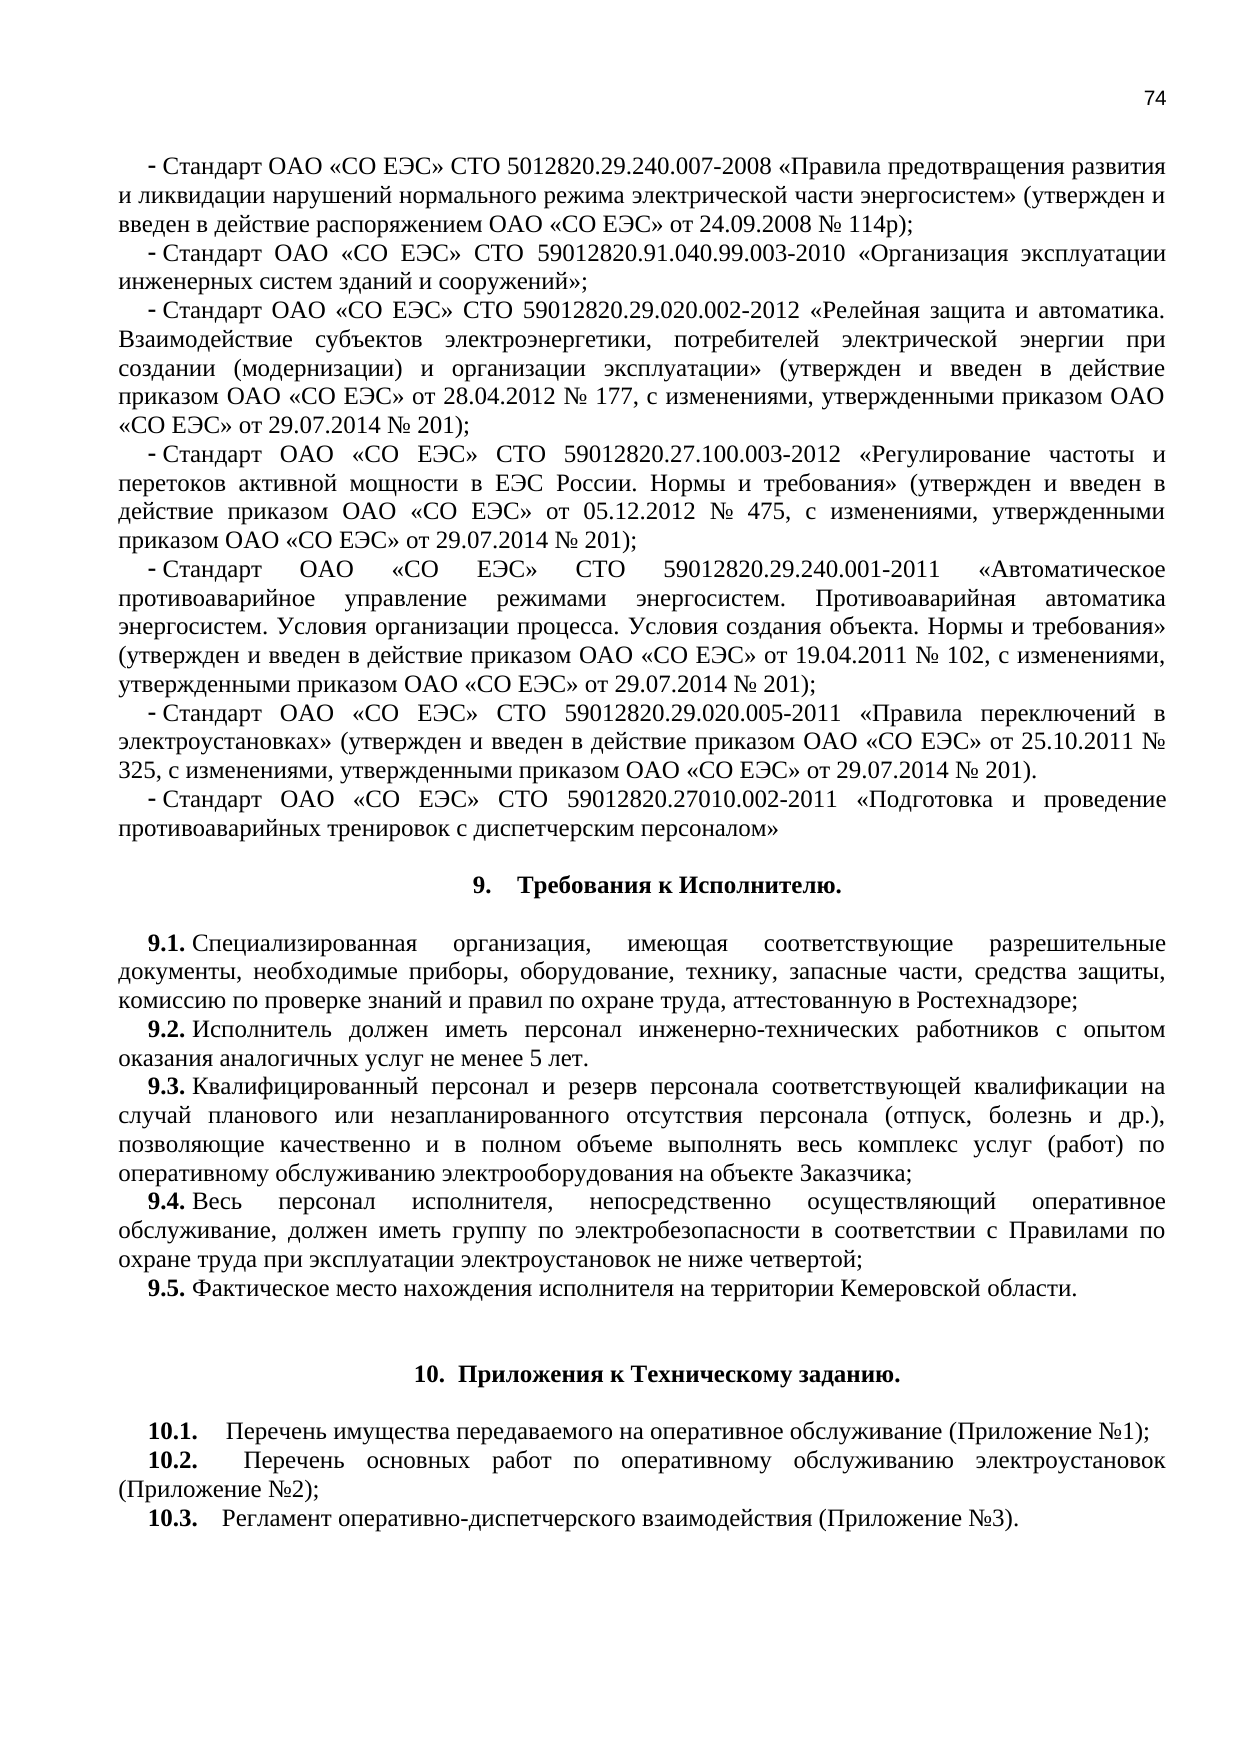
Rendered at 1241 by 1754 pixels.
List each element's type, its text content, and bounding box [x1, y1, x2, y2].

list Стандарт ОАО «СО ЕЭС» СТО 59012820.29.020.002-2012 «Релейная защита и автоматика. Взаимодействие субъектов электроэнергетики, потребителей электрической энергии при создании (модернизации) и организации эксплуатации» (утвержден и введен в действие приказом ОАО «СО ЕЭС» от 28.04.2012 № 177, с изменениями, утвержденными приказом ОАО «СО ЕЭС» от 29.07.2014 № 201); [118, 295, 1167, 439]
list Квалифицированный персонал и резерв персонала соответствующей квалификации на случай планового или незапланированного отсутствия персонала (отпуск, болезнь и др.), позволяющие качественно и в полном объеме выполнять весь комплекс услуг (работ) по оперативному обслуживанию электрооборудования на объекте Заказчика; [118, 1071, 1167, 1186]
list Требования к Исполнителю. [118, 870, 1167, 899]
list Исполнитель должен иметь персонал инженерно-технических работников с опытом оказания аналогичных услуг не менее 5 лет. [118, 1014, 1167, 1071]
list Весь персонал исполнителя, непосредственно осуществляющий оперативное обслуживание, должен иметь группу по электробезопасности в соответствии с Правилами по охране труда при эксплуатации электроустановок не ниже четвертой; [118, 1186, 1167, 1273]
list Регламент оперативно-диспетчерского взаимодействия (Приложение №3). [118, 1503, 1167, 1531]
list Стандарт ОАО «СО ЕЭС» СТО 59012820.91.040.99.003-2010 «Организация эксплуатации инженерных систем зданий и сооружений»; [118, 238, 1167, 295]
list Стандарт ОАО «СО ЕЭС» СТО 59012820.29.240.001-2011 «Автоматическое противоаварийное управление режимами энергосистем. Противоаварийная автоматика энергосистем. Условия организации процесса. Условия создания объекта. Нормы и требования» (утвержден и введен в действие приказом ОАО «СО ЕЭС» от 19.04.2011 № 102, с изменениями, утвержденными приказом ОАО «СО ЕЭС» от 29.07.2014 № 201); [118, 554, 1167, 698]
list Приложения к Техническому заданию. [118, 1359, 1167, 1388]
list Перечень имущества передаваемого на оперативное обслуживание (Приложение №1); [118, 1416, 1167, 1445]
list Стандарт ОАО «СО ЕЭС» СТО 59012820.27.100.003-2012 «Регулирование частоты и перетоков активной мощности в ЕЭС России. Нормы и требования» (утвержден и введен в действие приказом ОАО «СО ЕЭС» от 05.12.2012 № 475, с изменениями, утвержденными приказом ОАО «СО ЕЭС» от 29.07.2014 № 201); [118, 439, 1167, 554]
list Стандарт ОАО «СО ЕЭС» СТО 59012820.27010.002-2011 «Подготовка и проведение противоаварийных тренировок с диспетчерским персоналом» [118, 784, 1167, 841]
list Стандарт ОАО «СО ЕЭС» СТО 59012820.29.020.005-2011 «Правила переключений в электроустановках» (утвержден и введен в действие приказом ОАО «СО ЕЭС» от 25.10.2011 № 325, с изменениями, утвержденными приказом ОАО «СО ЕЭС» от 29.07.2014 № 201). [118, 698, 1167, 784]
list Специализированная организация, имеющая соответствующие разрешительные документы, необходимые приборы, оборудование, технику, запасные части, средства защиты, комиссию по проверке знаний и правил по охране труда, аттестованную в Ростехнадзоре; [118, 928, 1167, 1014]
list Фактическое место нахождения исполнителя на территории Кемеровской области. [118, 1273, 1167, 1301]
list Стандарт ОАО «СО ЕЭС» СТО 5012820.29.240.007-2008 «Правила предотвращения развития и ликвидации нарушений нормального режима электрической части энергосистем» (утвержден и введен в действие распоряжением ОАО «СО ЕЭС» от 24.09.2008 № 114р); [118, 151, 1167, 238]
list Перечень основных работ по оперативному обслуживанию электроустановок (Приложение №2); [118, 1445, 1167, 1503]
